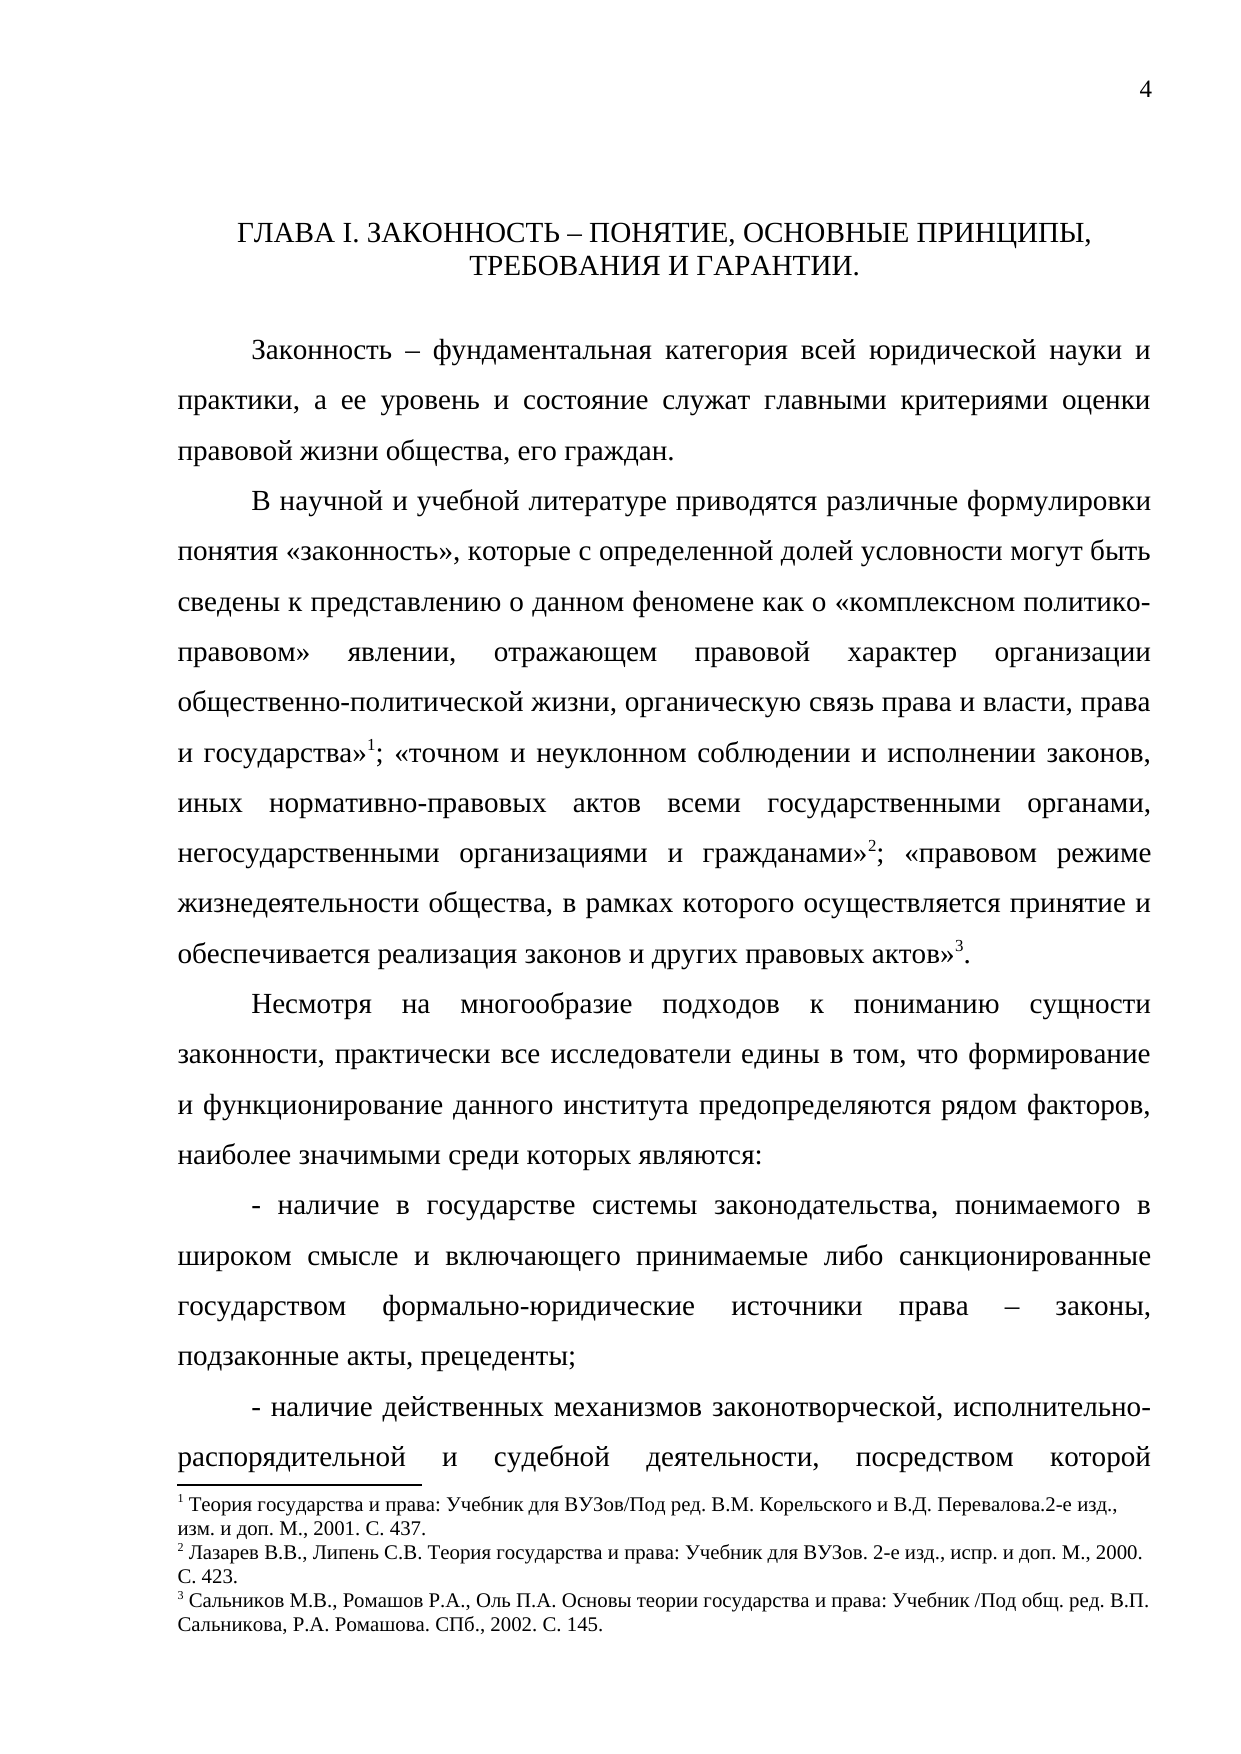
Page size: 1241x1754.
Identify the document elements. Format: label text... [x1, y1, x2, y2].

text - наличие в государстве системы законодательства, понимаемого в широком смысле и включающего принимаемые либо санкционированные государством формально-юридические источники права – законы, подзаконные акты, прецеденты; [177, 1187, 1152, 1372]
subtitle Глава I. законностЬ – понятие, основные Принципы, требования и гарантии. [177, 215, 1152, 282]
text Законность – фундаментальная категория всей юридической науки и практики, а ее уровень и состояние служат главными критериями оценки правовой жизни общества, его граждан. [177, 332, 1152, 466]
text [177, 1389, 1152, 1473]
text В научной и учебной литературе приводятся различные формулировки понятия «законность», которые с определенной долей условности могут быть сведены к представлению о данном феномене как о «комплексном политико-правовом» явлении, отражающем правовой характер организации общественно-политической жизни, органическую связь права и власти, права и государства»; «точном и неуклонном соблюдении и исполнении законов, иных нормативно-правовых актов всеми государственными органами, негосударственными организациями и гражданами»; «правовом режиме жизнедеятельности общества, в рамках которого осуществляется принятие и обеспечивается реализация законов и других правовых актов». [177, 483, 1152, 969]
text Несмотря на многообразие подходов к пониманию сущности законности, практически все исследователи едины в том, что формирование и функционирование данного института предопределяются рядом факторов, наиболее значимыми среди которых являются: [177, 986, 1152, 1171]
